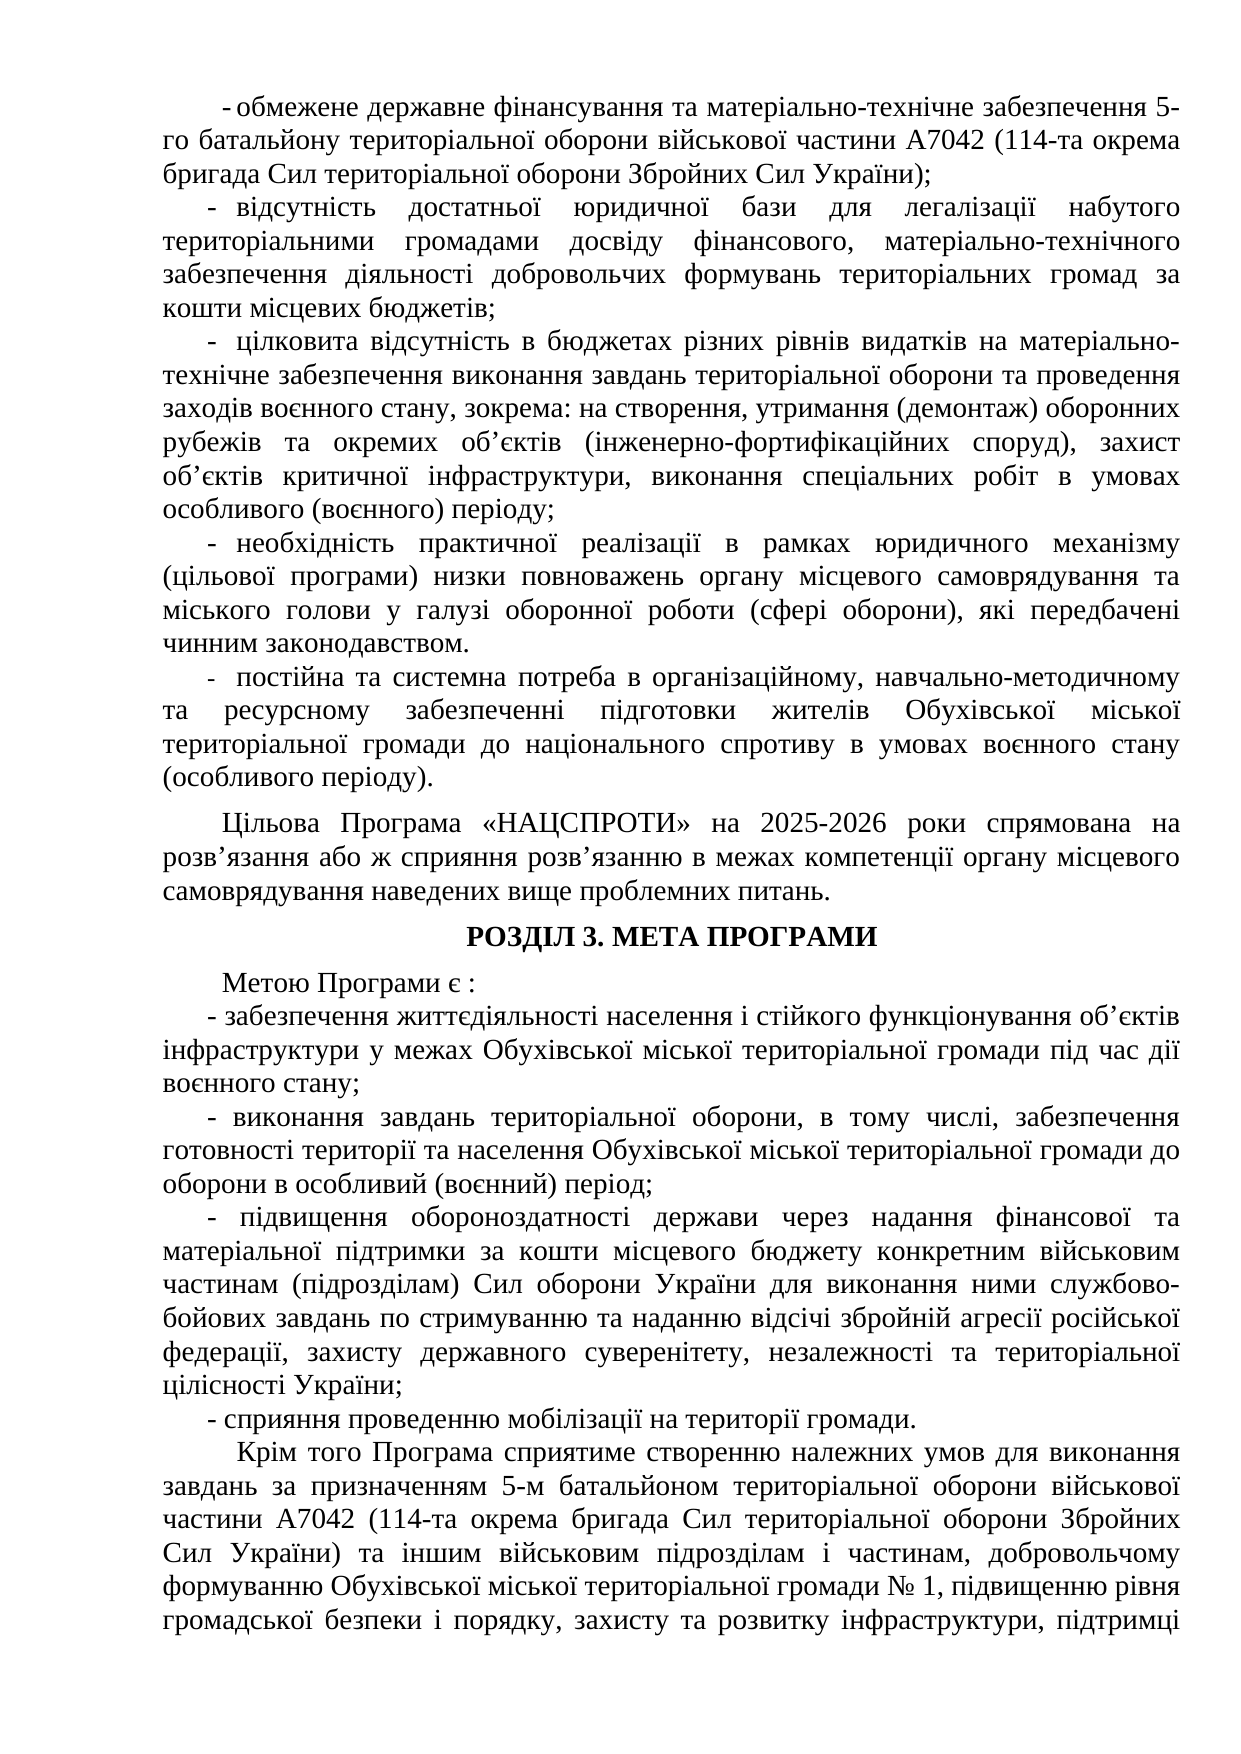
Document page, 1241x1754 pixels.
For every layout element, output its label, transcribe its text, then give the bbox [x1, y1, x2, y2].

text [162, 1434, 1181, 1636]
list відсутність достатньої юридичної бази для легалізації набутого територіальними громадами досвіду фінансового, матеріально-технічного забезпечення діяльності добровольчих формувань територіальних громад за кошти місцевих бюджетів; [162, 189, 1181, 323]
text - виконання завдань територіальної оборони, в тому числі, забезпечення готовності території та населення Обухівської міської територіальної громади до оборони в особливий (воєнний) період; [162, 1099, 1181, 1199]
text - сприяння проведенню мобілізації на території громади. [162, 1401, 1181, 1434]
text Цільова Програма «НАЦСПРОТИ» на 2025-2026 роки спрямована на розв’язання або ж сприяння розв’язанню в межах компетенції органу місцевого самоврядування наведених вище проблемних питань. [162, 806, 1181, 906]
text - підвищення обороноздатності держави через надання фінансової та матеріальної підтримки за кошти місцевого бюджету конкретним військовим частинам (підрозділам) Сил оборони України для виконання ними службово-бойових завдань по стримуванню та наданню відсічі збройній агресії російської федерації, захисту державного суверенітету, незалежності та територіальної цілісності України; [162, 1199, 1181, 1401]
text - забезпечення життєдіяльності населення і стійкого функціонування об’єктів інфраструктури у межах Обухівської міської територіальної громади під час дії воєнного стану; [162, 998, 1181, 1099]
list обмежене державне фінансування та матеріально-технічне забезпечення 5-го батальйону територіальної оборони військової частини А7042 (114-та окрема бригада Сил територіальної оборони Збройних Сил України); [162, 89, 1181, 189]
list постійна та системна потреба в організаційному, навчально-методичному та ресурсному забезпеченні підготовки жителів Обухівської міської територіальної громади до національного спротиву в умовах воєнного стану (особливого періоду). [162, 659, 1181, 793]
list необхідність практичної реалізації в рамках юридичного механізму (цільової програми) низки повноважень органу місцевого самоврядування та міського голови у галузі оборонної роботи (сфері оборони), які передбачені чинним законодавством. [162, 525, 1181, 659]
text РОЗДІЛ 3. МЕТА ПРОГРАМИ [162, 919, 1181, 952]
text Метою Програми є : [162, 965, 1181, 998]
list цілковита відсутність в бюджетах різних рівнів видатків на матеріально-технічне забезпечення виконання завдань територіальної оборони та проведення заходів воєнного стану, зокрема: на створення, утримання (демонтаж) оборонних рубежів та окремих об’єктів (інженерно-фортифікаційних споруд), захист об’єктів критичної інфраструктури, виконання спеціальних робіт в умовах особливого (воєнного) періоду; [162, 323, 1181, 525]
